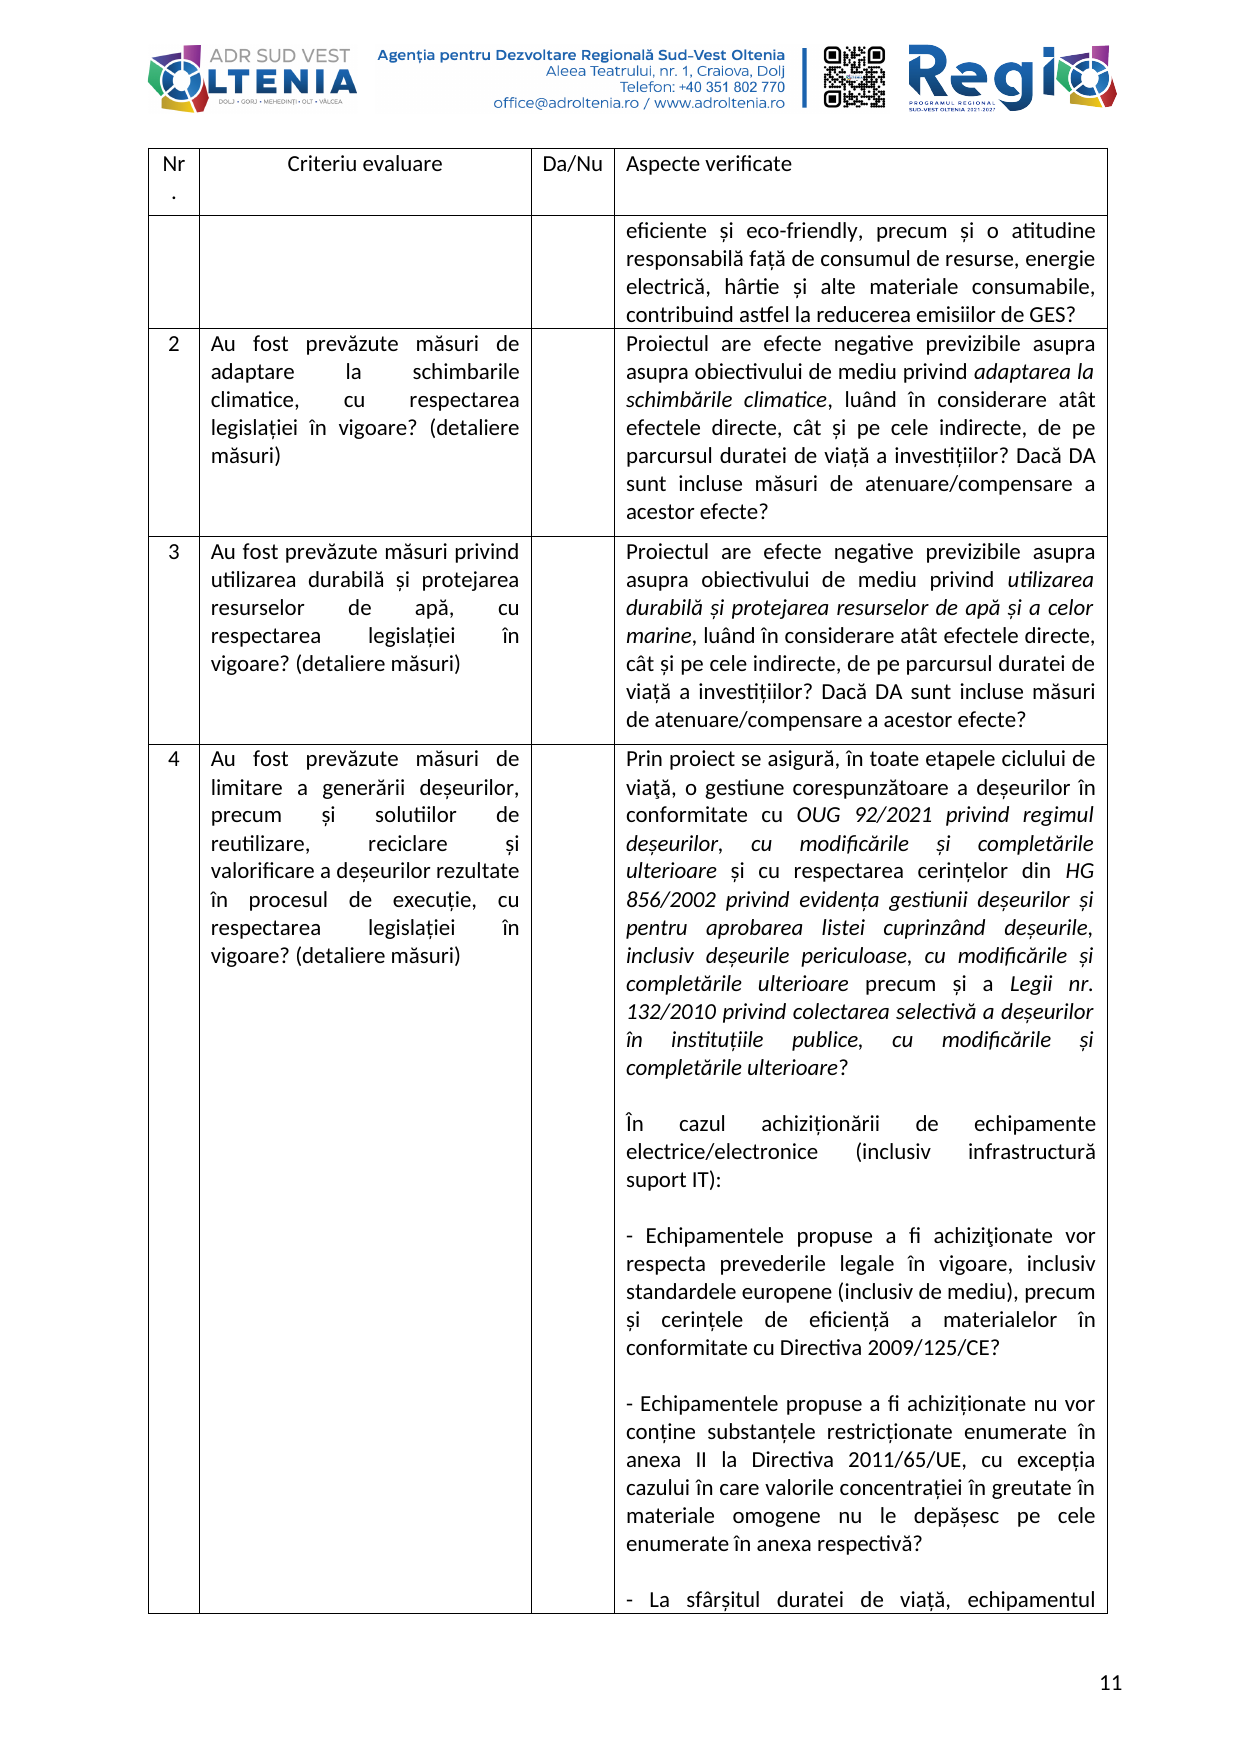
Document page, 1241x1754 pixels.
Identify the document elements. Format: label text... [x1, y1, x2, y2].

table_cell 2 [149, 329, 199, 536]
table_cell [532, 537, 614, 743]
table_cell [532, 329, 614, 536]
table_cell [200, 745, 531, 1613]
table_cell [532, 745, 614, 1613]
table_cell Proiectul are efecte negative previzibile asupra asupra obiectivului de mediu privind utilizarea durabilă și protejarea resurselor de apă și a celor marine, luând în considerare atât efectele directe, cât și pe cele indirecte, de pe parcursul duratei de viață a investițiilor? Dacă DA sunt incluse măsuri de atenuare/compensare a acestor efecte? [615, 537, 1107, 743]
table_cell Au fost prevăzute măsuri de adaptare la schimbarile climatice, cu respectarea legislației în vigoare? (detaliere măsuri) [200, 329, 531, 536]
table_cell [200, 216, 531, 328]
picture [147, 44, 358, 114]
table_cell 3 [149, 537, 199, 743]
table_cell Proiectul are efecte negative previzibile asupra asupra obiectivului de mediu privind adaptarea la schimbările climatice, luând în considerare atât efectele directe, cât și pe cele indirecte, de pe parcursul duratei de viață a investițiilor? Dacă DA sunt incluse măsuri de atenuare/compensare a acestor efecte? [615, 329, 1107, 536]
table_header Nr. [149, 149, 199, 215]
picture [375, 44, 890, 114]
table_cell Au fost prevăzute măsuri privind utilizarea durabilă și protejarea resurselor de apă, cu respectarea legislației în vigoare? (detaliere măsuri) [200, 537, 531, 743]
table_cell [615, 216, 1107, 328]
table_cell 1 [149, 216, 199, 328]
picture [907, 44, 1118, 114]
table_cell [532, 216, 614, 328]
table_header Criteriu evaluare [200, 149, 531, 215]
table_cell 4 [149, 745, 199, 1613]
table_header Aspecte verificate [615, 149, 1107, 215]
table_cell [615, 745, 1107, 1613]
table_header Da/Nu [532, 149, 614, 215]
